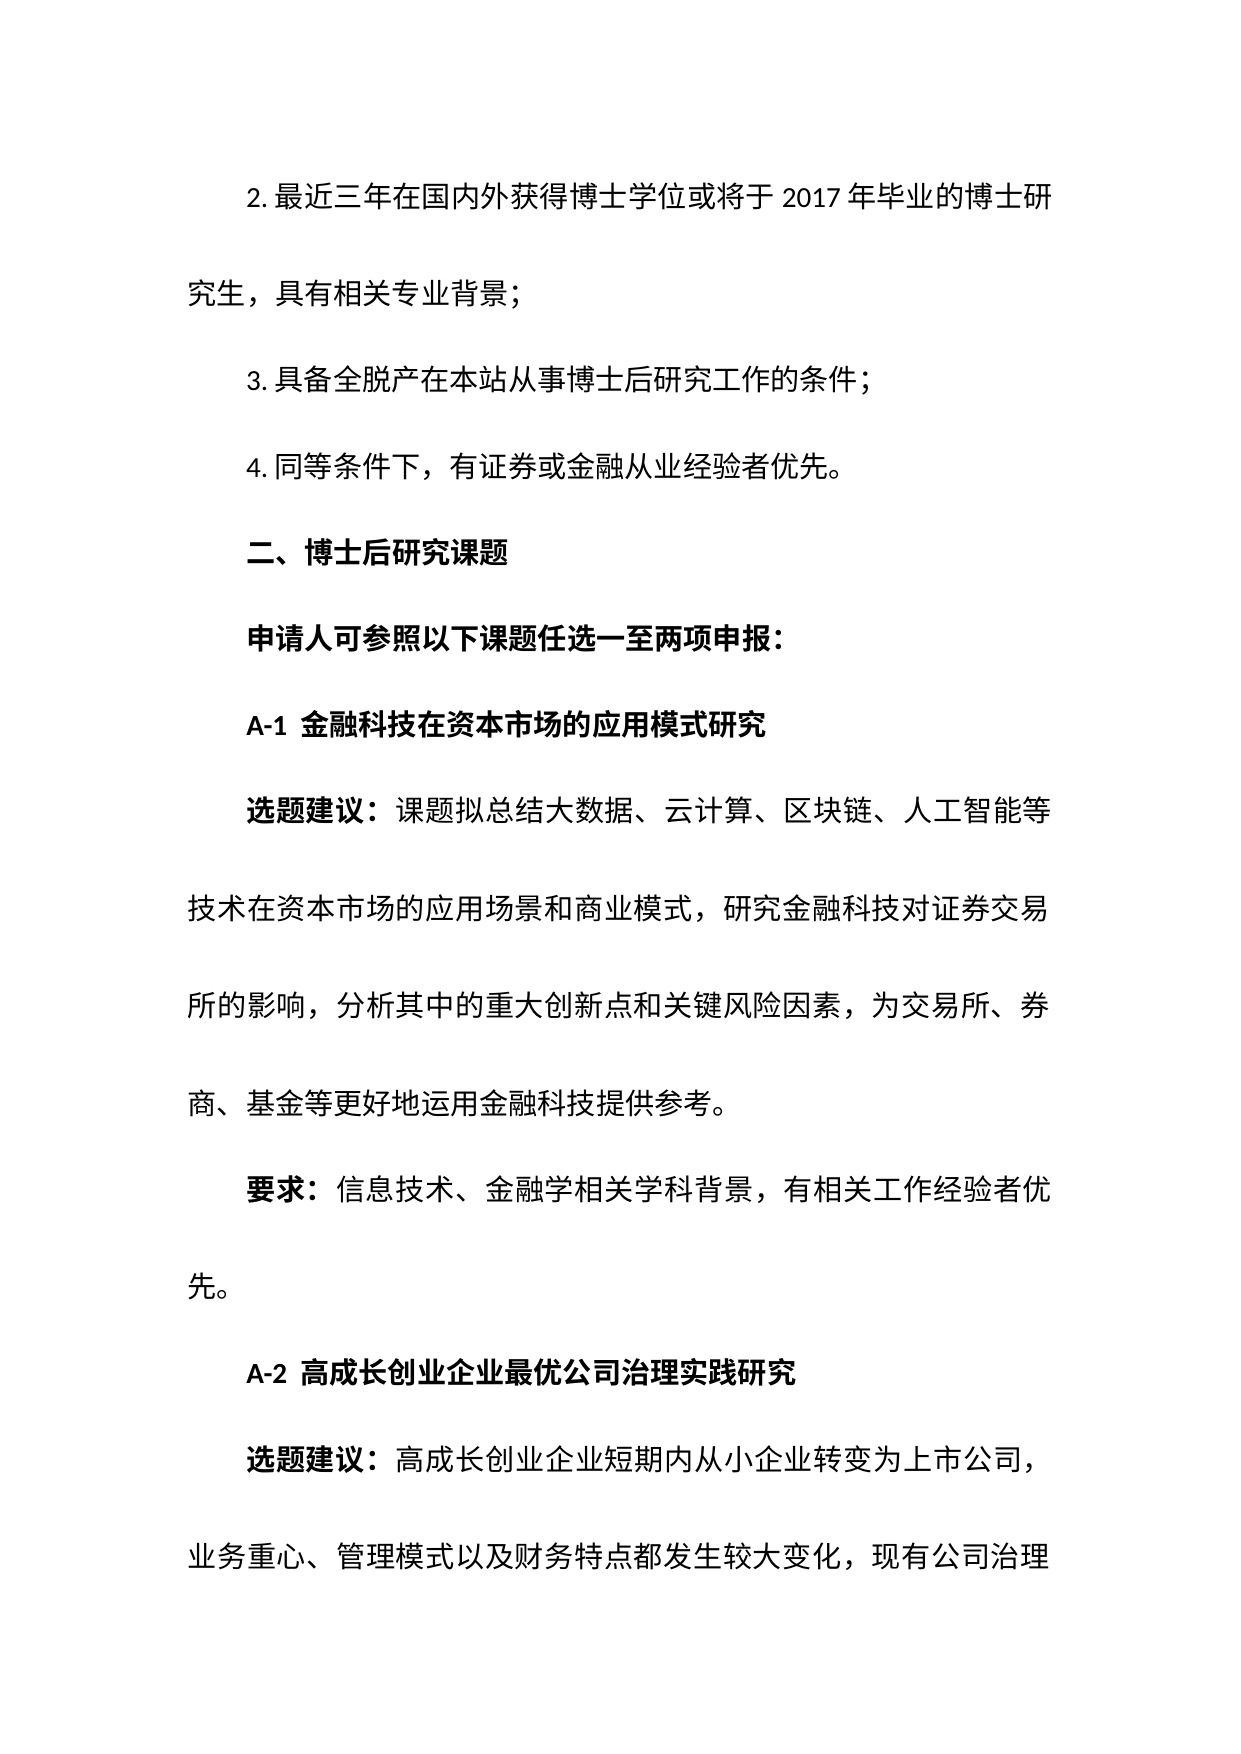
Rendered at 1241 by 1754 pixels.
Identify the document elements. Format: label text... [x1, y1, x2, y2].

text 要求：信息技术、金融学相关学科背景，有相关工作经验者优先。 [187, 1155, 1053, 1317]
text A-2 高成长创业企业最优公司治理实践研究 [187, 1339, 1053, 1404]
text 选题建议：课题拟总结大数据、云计算、区块链、人工智能等技术在资本市场的应用场景和商业模式，研究金融科技对证券交易所的影响，分析其中的重大创新点和关键风险因素，为交易所、券商、基金等更好地运用金融科技提供参考。 [187, 776, 1053, 1134]
text 2. 最近三年在国内外获得博士学位或将于2017年毕业的博士研究生，具有相关专业背景； [187, 162, 1053, 324]
text 二、博士后研究课题 [187, 518, 1053, 583]
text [187, 1425, 1053, 1587]
text A-1 金融科技在资本市场的应用模式研究 [187, 690, 1053, 755]
text 3. 具备全脱产在本站从事博士后研究工作的条件； [187, 346, 1053, 411]
text 4. 同等条件下，有证券或金融从业经验者优先。 [187, 432, 1053, 497]
text 申请人可参照以下课题任选一至两项申报： [187, 604, 1053, 669]
